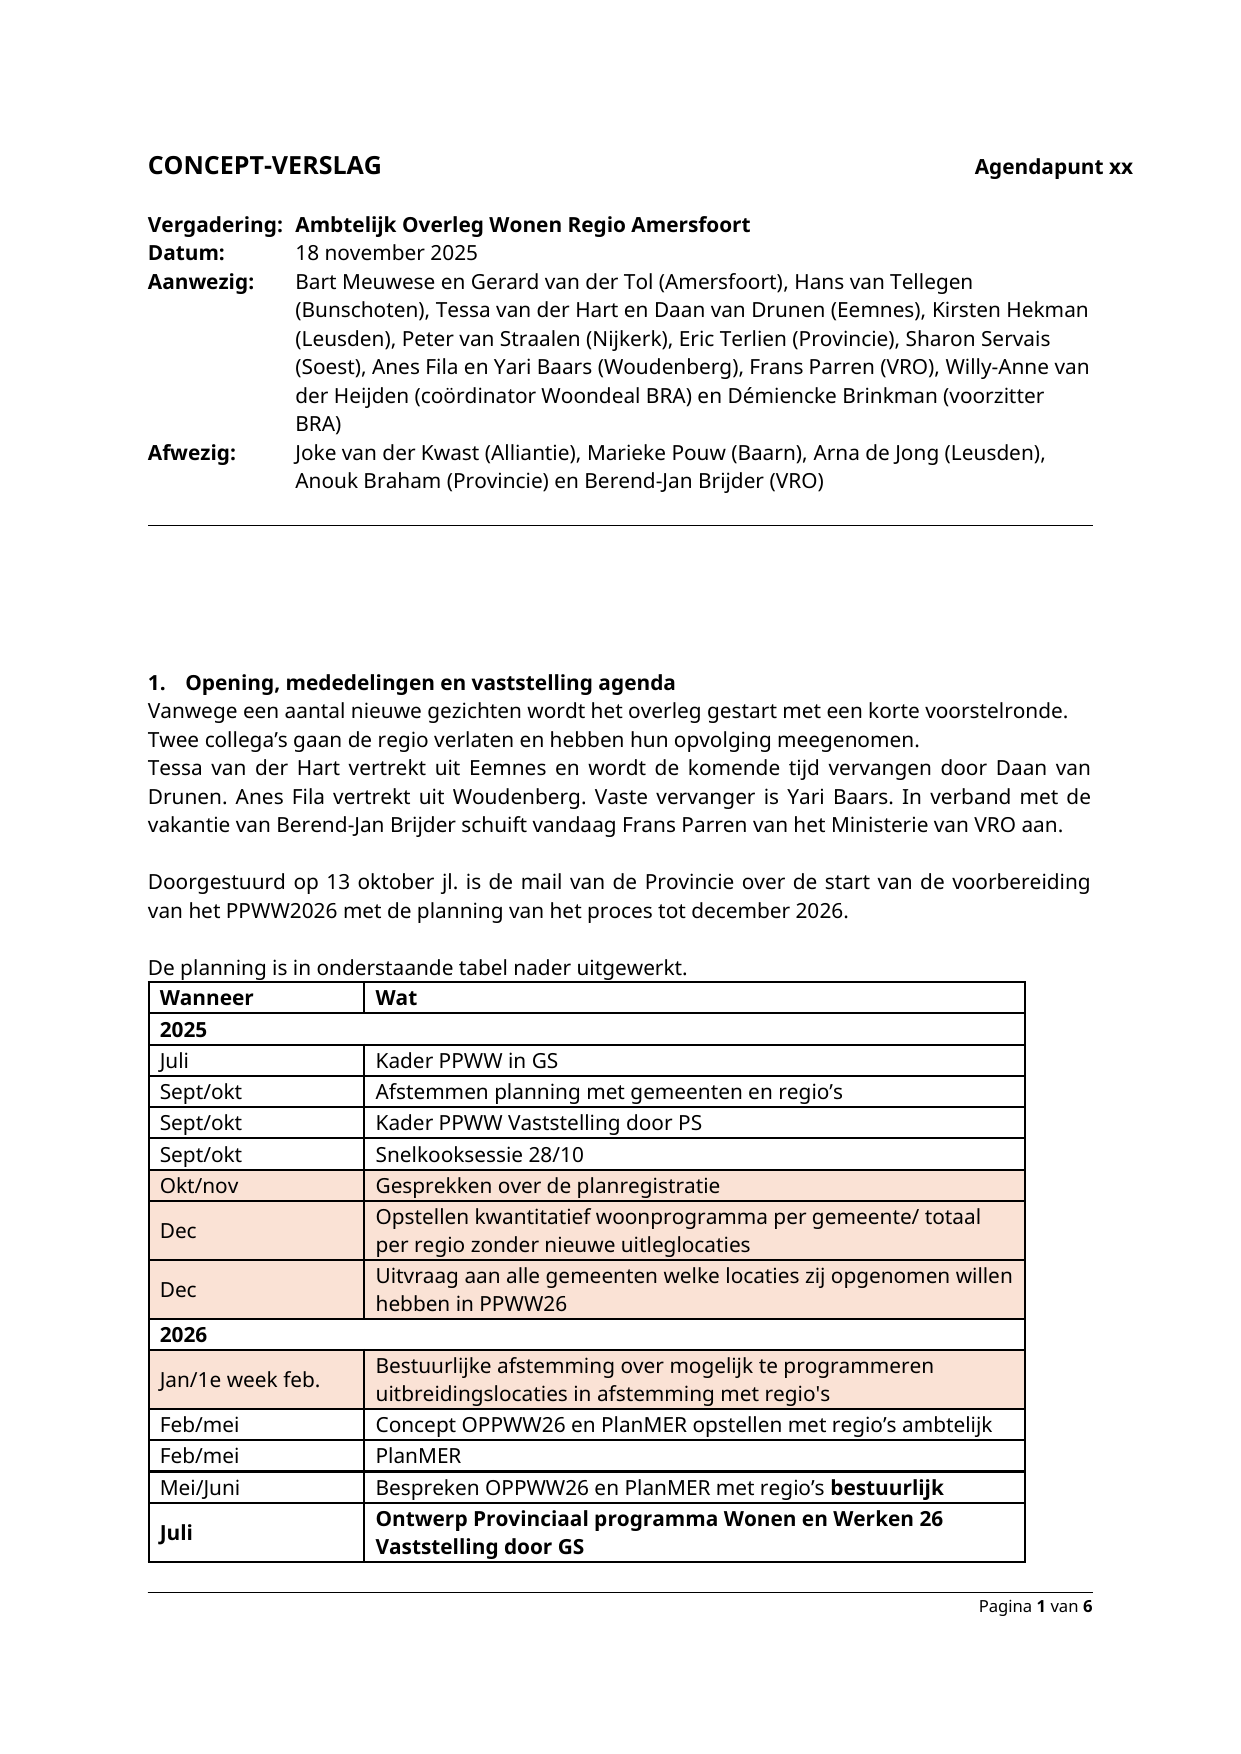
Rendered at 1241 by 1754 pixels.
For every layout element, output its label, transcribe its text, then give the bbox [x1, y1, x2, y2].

text Vergadering: Ambtelijk Overleg Wonen Regio Amersfoort [148, 210, 1093, 238]
text Vanwege een aantal nieuwe gezichten wordt het overleg gestart met een korte voorstelronde. [148, 697, 1093, 725]
table_cell Bespreken OPPWW26 en PlanMER met regio’s bestuurlijk [365, 1473, 1024, 1502]
text Doorgestuurd op 13 oktober jl. is de mail van de Provincie over de start van de voorbereiding van het PPWW2026 met de planning van het proces tot december 2026. [148, 839, 1093, 924]
table_cell Sept/okt [150, 1139, 363, 1168]
table_cell Opstellen kwantitatief woonprogramma per gemeente/ totaal per regio zonder nieuwe uitleglocaties [365, 1202, 1024, 1259]
table_cell Uitvraag aan alle gemeenten welke locaties zij opgenomen willen hebben in PPWW26 [365, 1261, 1024, 1318]
table_cell Feb/mei [150, 1441, 363, 1470]
table_cell PlanMER [365, 1441, 1024, 1470]
text Aanwezig: Bart Meuwese en Gerard van der Tol (Amersfoort), Hans van Tellegen (Bunschoten), Tessa van der Hart en Daan van Drunen (Eemnes), Kirsten Hekman (Leusden), Peter van Straalen (Nijkerk), Eric Terlien (Provincie), Sharon Servais (Soest), Anes Fila en Yari Baars (Woudenberg), Frans Parren (VRO), Willy-Anne van der Heijden (coördinator Woondeal BRA) en Démiencke Brinkman (voorzitter BRA) [148, 267, 1093, 438]
text De planning is in onderstaande tabel nader uitgewerkt. [148, 953, 1093, 981]
table_cell Concept OPPWW26 en PlanMER opstellen met regio’s ambtelijk [365, 1410, 1024, 1439]
text Afwezig: Joke van der Kwast (Alliantie), Marieke Pouw (Baarn), Arna de Jong (Leusden), Anouk Braham (Provincie) en Berend-Jan Brijder (VRO) [148, 438, 1093, 494]
table_cell Dec [150, 1202, 363, 1259]
table_cell Juli [150, 1504, 363, 1561]
table_cell Jan/1e week feb. [150, 1351, 363, 1408]
table_cell 2026 [150, 1320, 1024, 1349]
table_cell Mei/Juni [150, 1473, 363, 1502]
table_cell Gesprekken over de planregistratie [365, 1171, 1024, 1200]
table_cell Ontwerp Provinciaal programma Wonen en Werken 26 Vaststelling door GS [365, 1504, 1024, 1561]
table_header Wat [365, 983, 1024, 1012]
table_cell Kader PPWW Vaststelling door PS [365, 1108, 1024, 1137]
table_cell Afstemmen planning met gemeenten en regio’s [365, 1077, 1024, 1106]
table_cell 2025 [150, 1014, 1024, 1043]
text Datum: 18 november 2025 [148, 238, 1093, 267]
table_cell Sept/okt [150, 1108, 363, 1137]
table_cell Dec [150, 1261, 363, 1318]
table_cell Sept/okt [150, 1077, 363, 1106]
table_cell Okt/nov [150, 1171, 363, 1200]
list Opening, mededelingen en vaststelling agenda [148, 668, 1093, 697]
table_cell Juli [150, 1046, 363, 1075]
text CONCEPT-VERSLAG Agendapunt xx [148, 148, 1137, 182]
text Tessa van der Hart vertrekt uit Eemnes en wordt de komende tijd vervangen door Daan van Drunen. Anes Fila vertrekt uit Woudenberg. Vaste vervanger is Yari Baars. In verband met de vakantie van Berend-Jan Brijder schuift vandaag Frans Parren van het Ministerie van VRO aan. [148, 753, 1093, 839]
table_cell Snelkooksessie 28/10 [365, 1139, 1024, 1168]
table_cell Kader PPWW in GS [365, 1046, 1024, 1075]
table_cell Bestuurlijke afstemming over mogelijk te programmeren uitbreidingslocaties in afstemming met regio's [365, 1351, 1024, 1408]
table_cell Feb/mei [150, 1410, 363, 1439]
text Twee collega’s gaan de regio verlaten en hebben hun opvolging meegenomen. [148, 725, 1093, 753]
table_header Wanneer [150, 983, 363, 1012]
